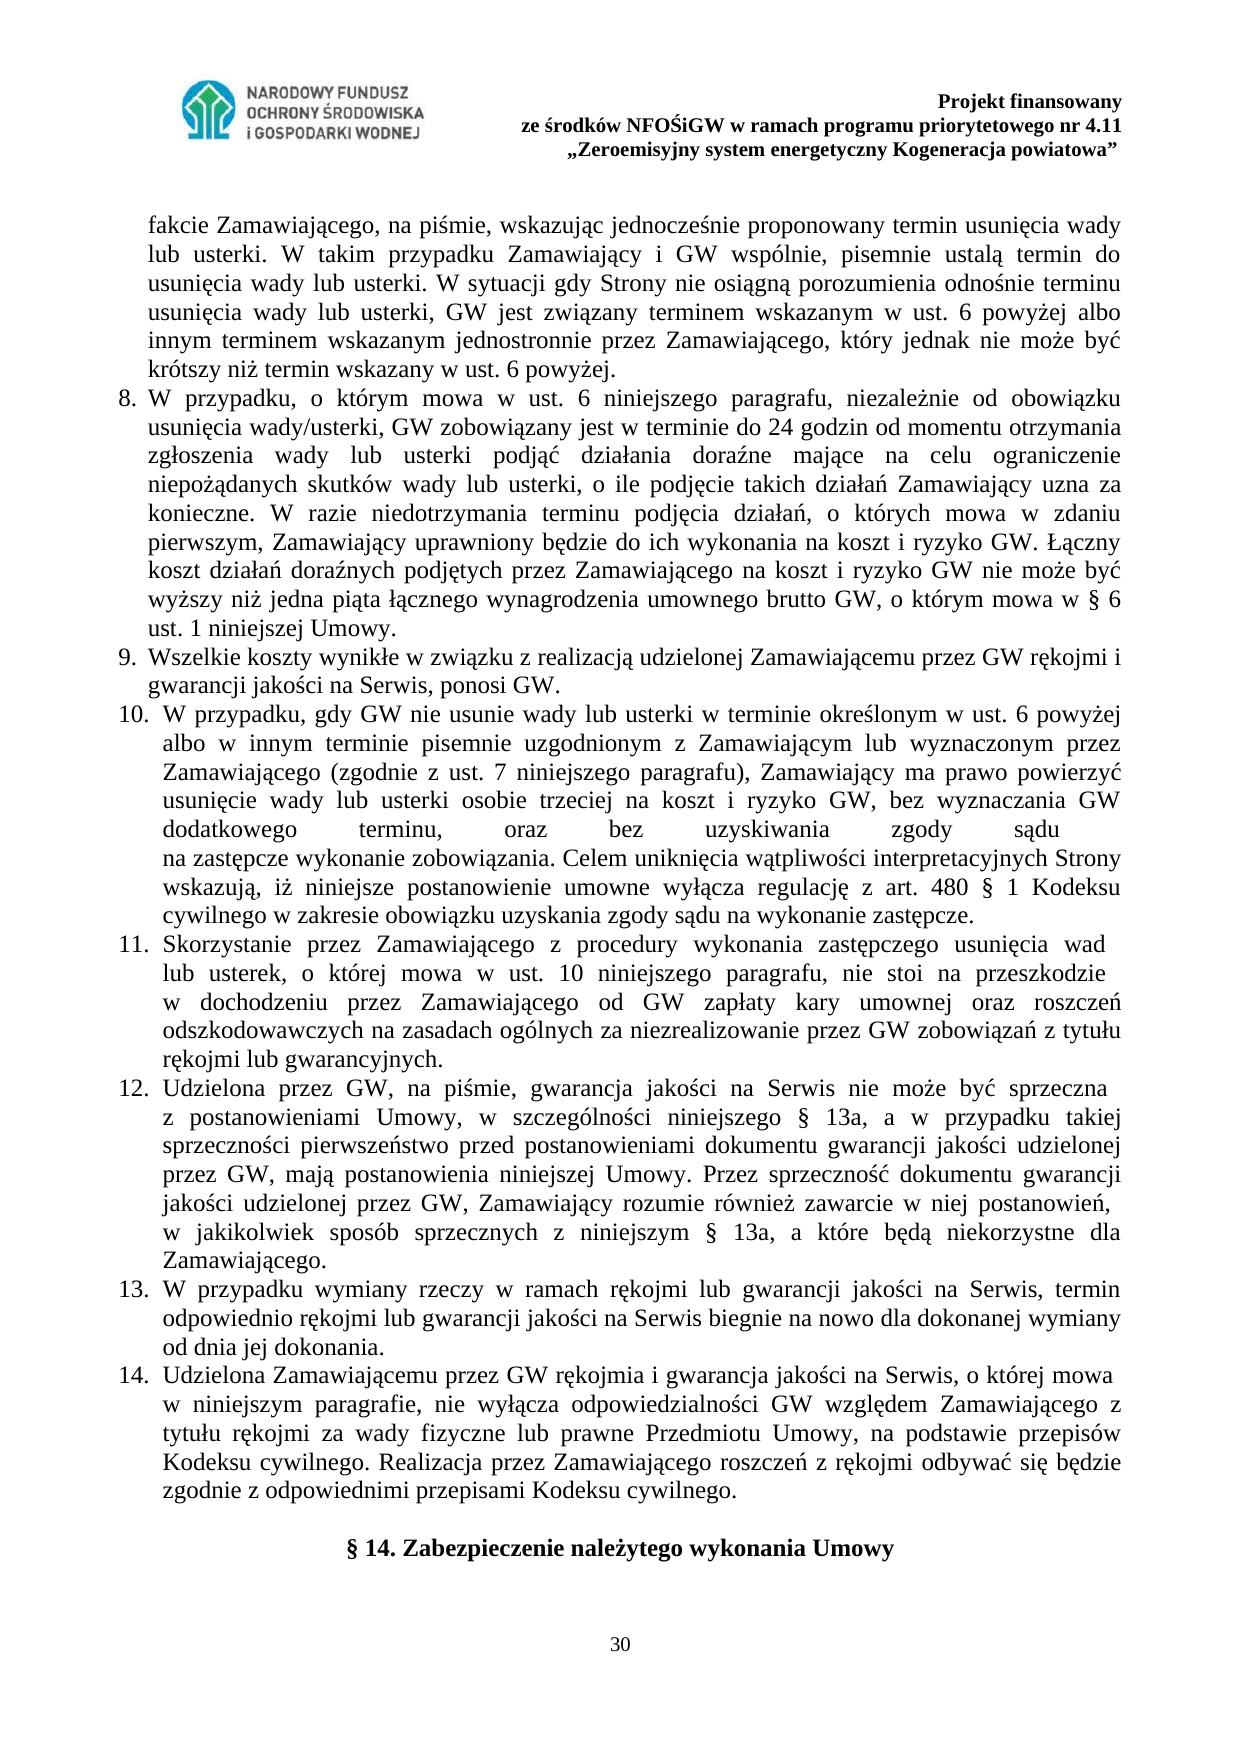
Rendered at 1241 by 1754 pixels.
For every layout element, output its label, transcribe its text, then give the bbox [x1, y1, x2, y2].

picture [177, 47, 429, 174]
text 11. Skorzystanie przez Zamawiającego z procedury wykonania zastępczego usunięcia wad lub usterek, o której mowa w ust. 10 niniejszego paragrafu, nie stoi na przeszkodzie w dochodzeniu przez Zamawiającego od GW zapłaty kary umownej oraz roszczeń odszkodowawczych na zasadach ogólnych za niezrealizowanie przez GW zobowiązań z tytułu rękojmi lub gwarancyjnych. [118, 929, 1122, 1073]
text 14. Udzielona Zamawiającemu przez GW rękojmia i gwarancja jakości na Serwis, o której mowa w niniejszym paragrafie, nie wyłącza odpowiedzialności GW względem Zamawiającego z tytułu rękojmi za wady fizyczne lub prawne Przedmiotu Umowy, na podstawie przepisów Kodeksu cywilnego. Realizacja przez Zamawiającego roszczeń z rękojmi odbywać się będzie zgodnie z odpowiednimi przepisami Kodeksu cywilnego. [118, 1360, 1122, 1504]
text § 14. Zabezpieczenie należytego wykonania Umowy [118, 1533, 1122, 1562]
text 12. Udzielona przez GW, na piśmie, gwarancja jakości na Serwis nie może być sprzeczna z postanowieniami Umowy, w szczególności niniejszego § 13a, a w przypadku takiej sprzeczności pierwszeństwo przed postanowieniami dokumentu gwarancji jakości udzielonej przez GW, mają postanowienia niniejszej Umowy. Przez sprzeczność dokumentu gwarancji jakości udzielonej przez GW, Zamawiający rozumie również zawarcie w niej postanowień, w jakikolwiek sposób sprzecznych z niniejszym § 13a, a które będą niekorzystne dla Zamawiającego. [118, 1073, 1122, 1274]
text 9. Wszelkie koszty wynikłe w związku z realizacją udzielonej Zamawiającemu przez GW rękojmi i gwarancji jakości na Serwis, ponosi GW. [118, 642, 1122, 699]
text 13. W przypadku wymiany rzeczy w ramach rękojmi lub gwarancji jakości na Serwis, termin odpowiednio rękojmi lub gwarancji jakości na Serwis biegnie na nowo dla dokonanej wymiany od dnia jej dokonania. [118, 1274, 1122, 1360]
text 8. W przypadku, o którym mowa w ust. 6 niniejszego paragrafu, niezależnie od obowiązku usunięcia wady/usterki, GW zobowiązany jest w terminie do 24 godzin od momentu otrzymania zgłoszenia wady lub usterki podjąć działania doraźne mające na celu ograniczenie niepożądanych skutków wady lub usterki, o ile podjęcie takich działań Zamawiający uzna za konieczne. W razie niedotrzymania terminu podjęcia działań, o których mowa w zdaniu pierwszym, Zamawiający uprawniony będzie do ich wykonania na koszt i ryzyko GW. Łączny koszt działań doraźnych podjętych przez Zamawiającego na koszt i ryzyko GW nie może być wyższy niż jedna piąta łącznego wynagrodzenia umownego brutto GW, o którym mowa w § 6 ust. 1 niniejszej Umowy. [118, 383, 1122, 642]
text 10. W przypadku, gdy GW nie usunie wady lub usterki w terminie określonym w ust. 6 powyżej albo w innym terminie pisemnie uzgodnionym z Zamawiającym lub wyznaczonym przez Zamawiającego (zgodnie z ust. 7 niniejszego paragrafu), Zamawiający ma prawo powierzyć usunięcie wady lub usterki osobie trzeciej na koszt i ryzyko GW, bez wyznaczania GW dodatkowego terminu, oraz bez uzyskiwania zgody sądu na zastępcze wykonanie zobowiązania. Celem uniknięcia wątpliwości interpretacyjnych Strony wskazują, iż niniejsze postanowienie umowne wyłącza regulację z art. 480 § 1 Kodeksu cywilnego w zakresie obowiązku uzyskania zgody sądu na wykonanie zastępcze. [118, 699, 1122, 929]
